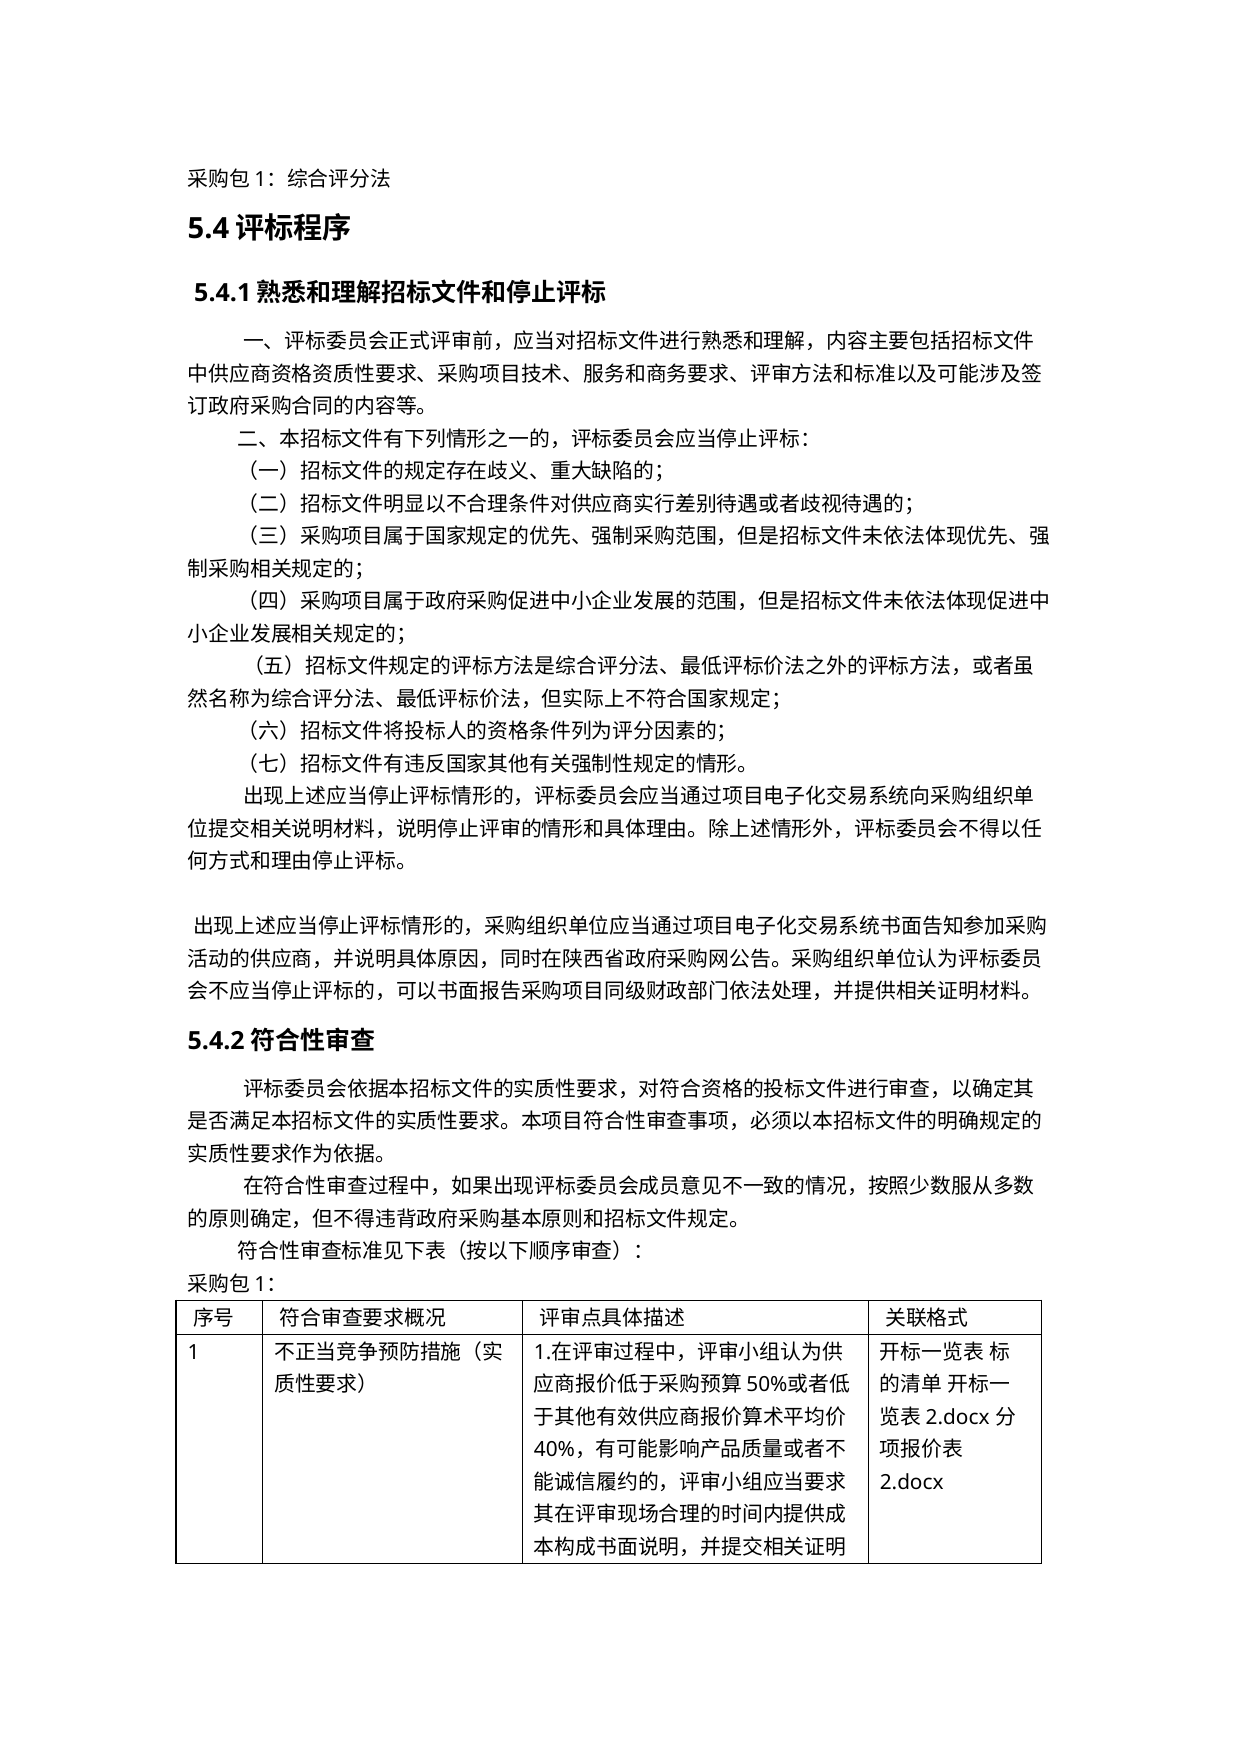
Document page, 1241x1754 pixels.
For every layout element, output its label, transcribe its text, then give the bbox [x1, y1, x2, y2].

text （七）招标文件有违反国家其他有关强制性规定的情形。 [187, 747, 1053, 779]
table_header 符合审查要求概况 [263, 1301, 522, 1333]
table_cell 不正当竞争预防措施（实质性要求） [263, 1335, 522, 1563]
table_cell 1 [177, 1335, 262, 1563]
text 评标委员会依据本招标文件的实质性要求，对符合资格的投标文件进行审查，以确定其是否满足本招标文件的实质性要求。本项目符合性审查事项，必须以本招标文件的明确规定的实质性要求作为依据。 [187, 1072, 1053, 1169]
text （三）采购项目属于国家规定的优先、强制采购范围，但是招标文件未依法体现优先、强制采购相关规定的； [187, 519, 1053, 584]
text （六）招标文件将投标人的资格条件列为评分因素的； [187, 714, 1053, 747]
table_header 评审点具体描述 [523, 1301, 868, 1333]
text 符合性审查标准见下表（按以下顺序审查）： [187, 1234, 1053, 1267]
text （四）采购项目属于政府采购促进中小企业发展的范围，但是招标文件未依法体现促进中小企业发展相关规定的； [187, 584, 1053, 649]
text 一、评标委员会正式评审前，应当对招标文件进行熟悉和理解，内容主要包括招标文件中供应商资格资质性要求、采购项目技术、服务和商务要求、评审方法和标准以及可能涉及签订政府采购合同的内容等。 [187, 324, 1053, 422]
text 出现上述应当停止评标情形的，采购组织单位应当通过项目电子化交易系统书面告知参加采购活动的供应商，并说明具体原因，同时在陕西省政府采购网公告。采购组织单位认为评标委员会不应当停止评标的，可以书面报告采购项目同级财政部门依法处理，并提供相关证明材料。 [187, 877, 1053, 1007]
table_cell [523, 1335, 868, 1563]
table_header 关联格式 [869, 1301, 1041, 1333]
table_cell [869, 1335, 1041, 1563]
text 5.4评标程序 [187, 194, 1053, 259]
text （五）招标文件规定的评标方法是综合评分法、最低评标价法之外的评标方法，或者虽然名称为综合评分法、最低评标价法，但实际上不符合国家规定； [187, 649, 1053, 714]
text 5.4.2符合性审查 [187, 1007, 1053, 1072]
table_header 序号 [177, 1301, 262, 1333]
text 在符合性审查过程中，如果出现评标委员会成员意见不一致的情况，按照少数服从多数的原则确定，但不得违背政府采购基本原则和招标文件规定。 [187, 1169, 1053, 1234]
text 采购包1： [187, 1267, 1053, 1299]
text （二）招标文件明显以不合理条件对供应商实行差别待遇或者歧视待遇的； [187, 487, 1053, 519]
text 二、本招标文件有下列情形之一的，评标委员会应当停止评标： [187, 422, 1053, 454]
text 5.4.1熟悉和理解招标文件和停止评标 [187, 259, 1053, 324]
text 采购包1：综合评分法 [187, 162, 1053, 194]
text 出现上述应当停止评标情形的，评标委员会应当通过项目电子化交易系统向采购组织单位提交相关说明材料，说明停止评审的情形和具体理由。除上述情形外，评标委员会不得以任何方式和理由停止评标。 [187, 779, 1053, 877]
text （一）招标文件的规定存在歧义、重大缺陷的； [187, 454, 1053, 487]
